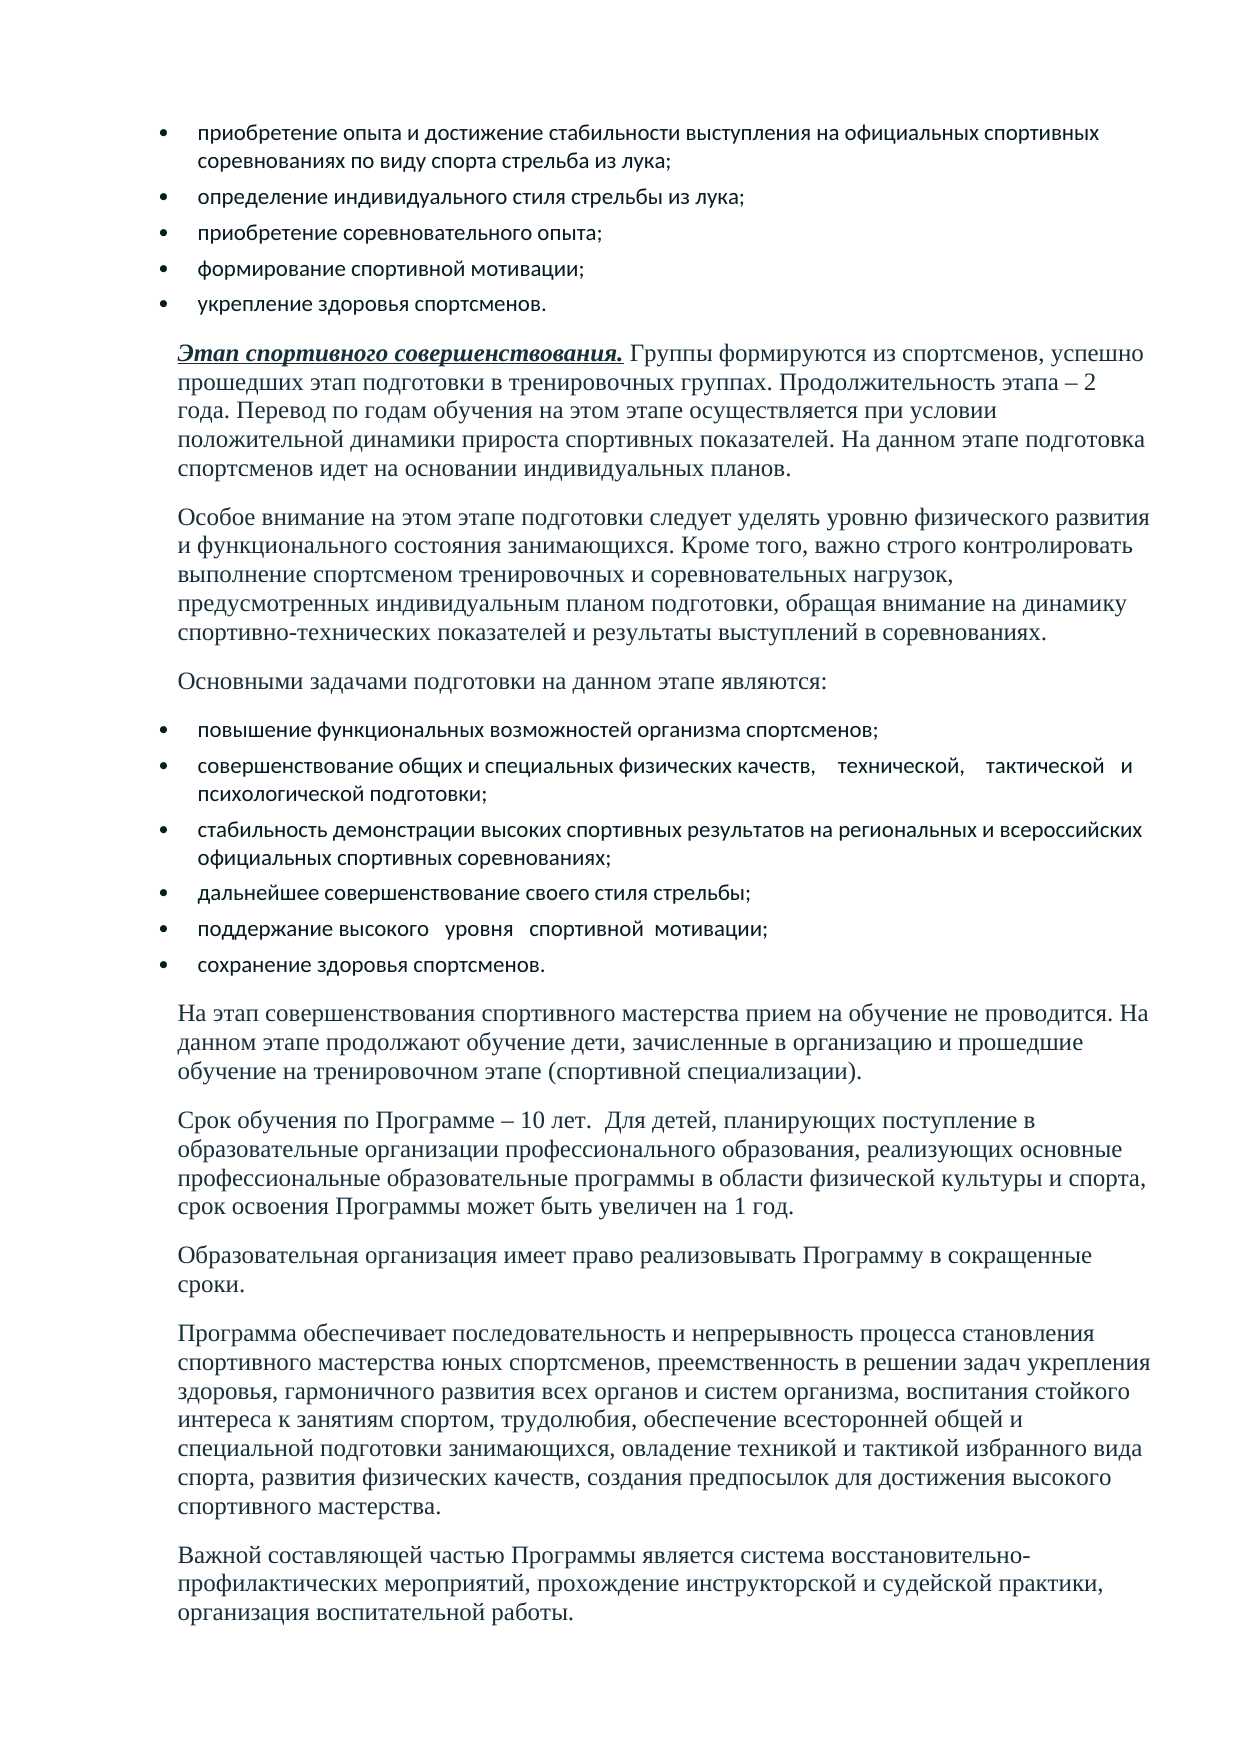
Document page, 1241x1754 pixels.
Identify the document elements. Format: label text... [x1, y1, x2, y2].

text Важной составляющей частью Программы является система восстановительно-профилактических мероприятий, прохождение инструкторской и судейской практики, организация воспитательной работы. [177, 1540, 1152, 1626]
list приобретение соревновательного опыта; [160, 218, 1152, 246]
text Особое внимание на этом этапе подготовки следует уделять уровню физического развития и функционального состояния занимающихся. Кроме того, важно строго контролировать выполнение спортсменом тренировочных и соревновательных нагрузок, предусмотренных индивидуальным планом подготовки, обращая внимание на динамику спортивно-технических показателей и результаты выступлений в соревнованиях. [177, 502, 1152, 646]
text Срок обучения по Программе – 10 лет. Для детей, планирующих поступление в образовательные организации профессионального образования, реализующих основные профессиональные образовательные программы в области физической культуры и спорта, срок освоения Программы может быть увеличен на 1 год. [177, 1105, 1152, 1220]
text Программа обеспечивает последовательность и непрерывность процесса становления спортивного мастерства юных спортсменов, преемственность в решении задач укрепления здоровья, гармоничного развития всех органов и систем организма, воспитания стойкого интереса к занятиям спортом, трудолюбия, обеспечение всесторонней общей и специальной подготовки занимающихся, овладение техникой и тактикой избранного вида спорта, развития физических качеств, создания предпосылок для достижения высокого спортивного мастерства. [177, 1318, 1152, 1519]
list совершенствование общих и специальных физических качеств, технической, тактической и психологической подготовки; [160, 751, 1152, 807]
list формирование спортивной мотивации; [160, 254, 1152, 282]
list стабильность демонстрации высоких спортивных результатов на региональных и всероссийских официальных спортивных соревнованиях; [160, 815, 1152, 871]
text Этап спортивного совершенствования. Группы формируются из спортсменов, успешно прошедших этап подготовки в тренировочных группах. Продолжительность этапа – 2 года. Перевод по годам обучения на этом этапе осуществляется при условии положительной динамики прироста спортивных показателей. На данном этапе подготовка спортсменов идет на основании индивидуальных планов. [177, 338, 1152, 482]
text Образовательная организация имеет право реализовывать Программу в сокращенные сроки. [177, 1240, 1152, 1298]
list дальнейшее совершенствование своего стиля стрельбы; [160, 878, 1152, 907]
list повышение функциональных возможностей организма спортсменов; [160, 715, 1152, 743]
list приобретение опыта и достижение стабильности выступления на официальных спортивных соревнованиях по виду спорта стрельба из лука; [160, 118, 1152, 174]
list поддержание высокого уровня спортивной мотивации; [160, 914, 1152, 942]
text Основными задачами подготовки на данном этапе являются: [177, 666, 1152, 695]
list сохранение здоровья спортсменов. [160, 950, 1152, 978]
list определение индивидуального стиля стрельбы из лука; [160, 182, 1152, 210]
list укрепление здоровья спортсменов. [160, 289, 1152, 317]
text На этап совершенствования спортивного мастерства прием на обучение не проводится. На данном этапе продолжают обучение дети, зачисленные в организацию и прошедшие обучение на тренировочном этапе (спортивной специализации). [177, 998, 1152, 1085]
